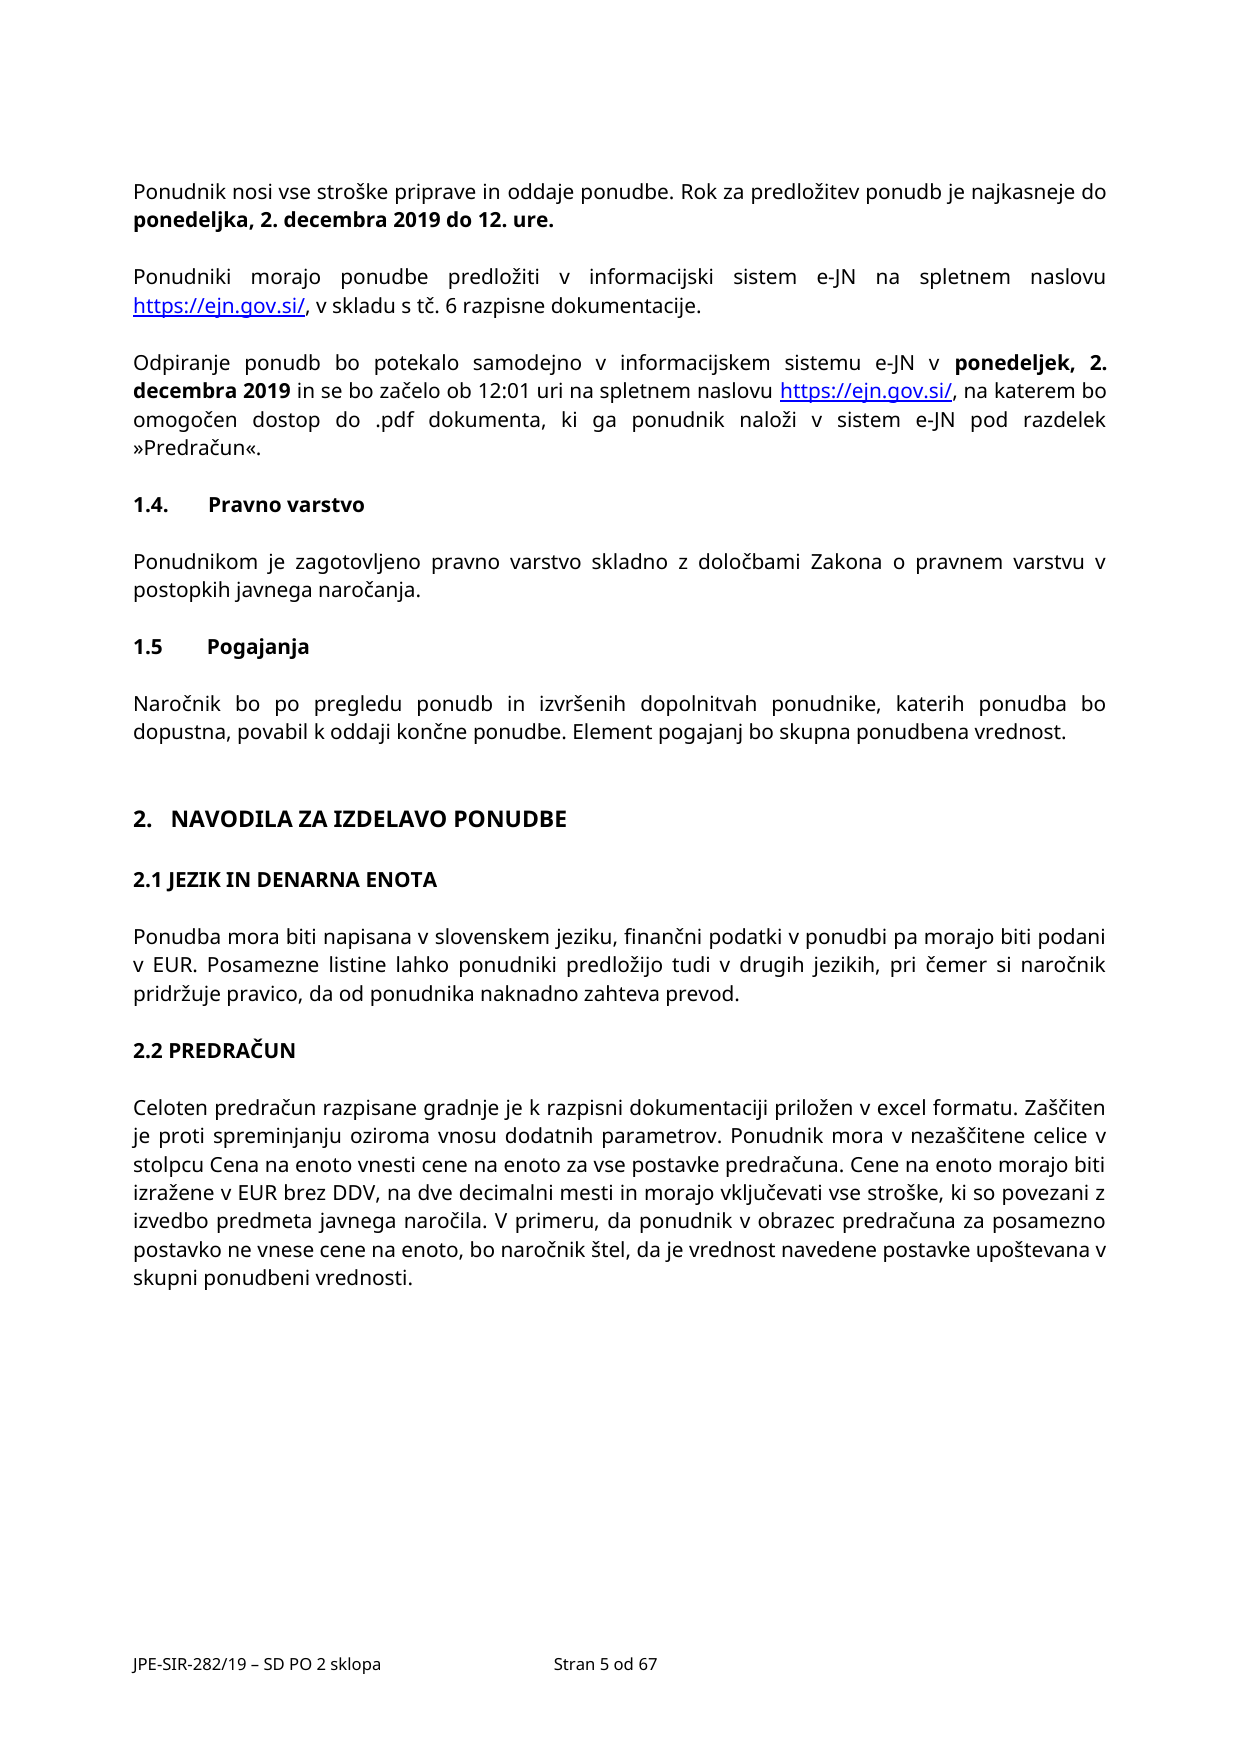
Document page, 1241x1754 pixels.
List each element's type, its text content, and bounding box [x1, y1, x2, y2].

text 2.2 PREDRAČUN [133, 1036, 1107, 1064]
list Pravno varstvo [133, 490, 1107, 518]
text Celoten predračun razpisane gradnje je k razpisni dokumentaciji priložen v excel formatu. Zaščiten je proti spreminjanju oziroma vnosu dodatnih parametrov. Ponudnik mora v nezaščitene celice v stolpcu Cena na enoto vnesti cene na enoto za vse postavke predračuna. Cene na enoto morajo biti izražene v EUR brez DDV, na dve decimalni mesti in morajo vključevati vse stroške, ki so povezani z izvedbo predmeta javnega naročila. V primeru, da ponudnik v obrazec predračuna za posamezno postavko ne vnese cene na enoto, bo naročnik štel, da je vrednost navedene postavke upoštevana v skupni ponudbeni vrednosti. [133, 1093, 1107, 1292]
text Odpiranje ponudb bo potekalo samodejno v informacijskem sistemu e-JN v ponedeljek, 2. decembra 2019 in se bo začelo ob 12:01 uri na spletnem naslovu https://ejn.gov.si/, na katerem bo omogočen dostop do .pdf dokumenta, ki ga ponudnik naloži v sistem e-JN pod razdelek »Predračun«. [133, 348, 1107, 462]
text 2.1 Jezik in denarna enota [133, 865, 1107, 894]
list NAVODILA ZA IZDELAVO PONUDBE [133, 803, 1107, 834]
text Ponudnik nosi vse stroške priprave in oddaje ponudbe. Rok za predložitev ponudb je najkasneje do ponedeljka, 2. decembra 2019 do 12. ure. [133, 177, 1107, 234]
text Ponudniki morajo ponudbe predložiti v informacijski sistem e-JN na spletnem naslovu https://ejn.gov.si/, v skladu s tč. 6 razpisne dokumentacije. [133, 262, 1107, 319]
text Ponudnikom je zagotovljeno pravno varstvo skladno z določbami Zakona o pravnem varstvu v postopkih javnega naročanja. [133, 547, 1107, 604]
text 1.5 Pogajanja [133, 632, 1107, 661]
text Naročnik bo po pregledu ponudb in izvršenih dopolnitvah ponudnike, katerih ponudba bo dopustna, povabil k oddaji končne ponudbe. Element pogajanj bo skupna ponudbena vrednost. [133, 689, 1107, 746]
text Ponudba mora biti napisana v slovenskem jeziku, finančni podatki v ponudbi pa morajo biti podani v EUR. Posamezne listine lahko ponudniki predložijo tudi v drugih jezikih, pri čemer si naročnik pridržuje pravico, da od ponudnika naknadno zahteva prevod. [133, 922, 1107, 1007]
